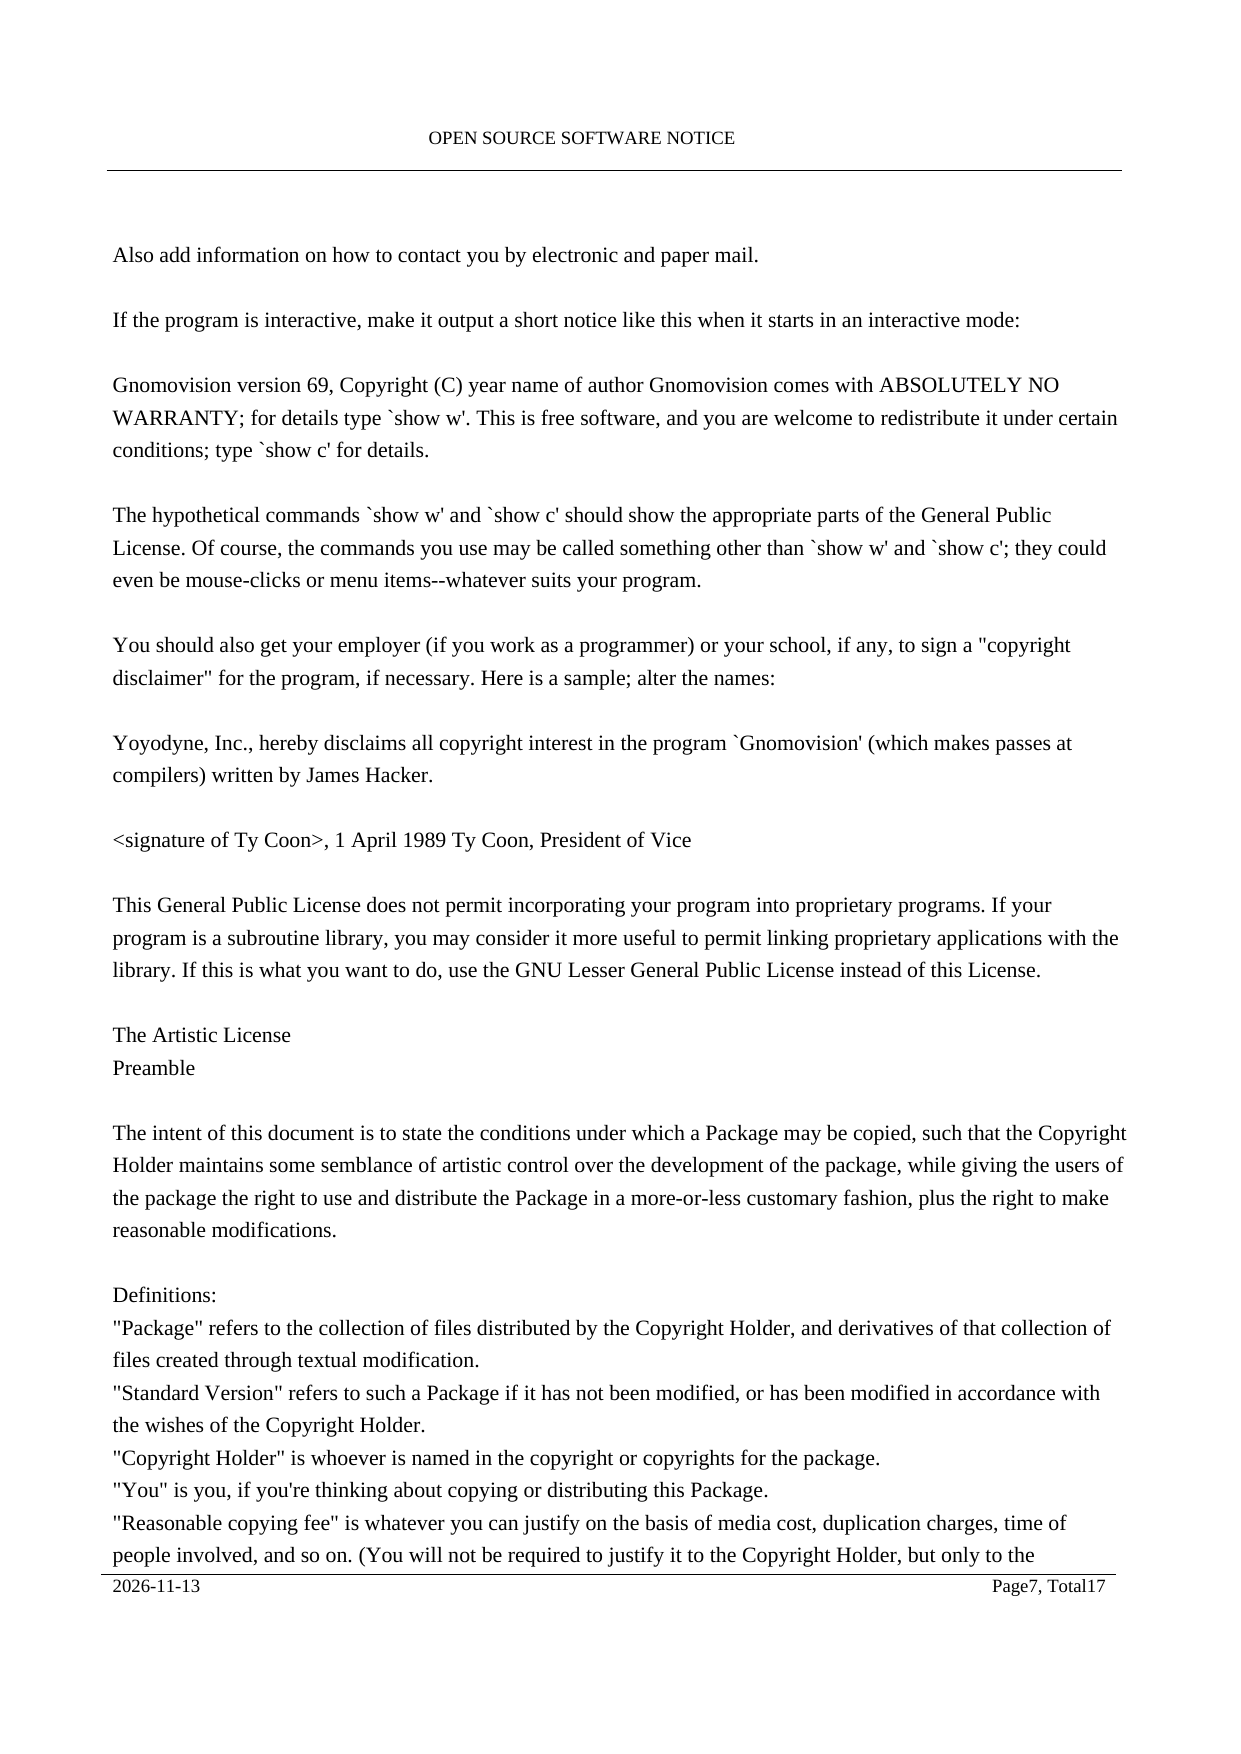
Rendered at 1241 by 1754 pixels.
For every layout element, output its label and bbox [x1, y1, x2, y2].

text [112, 206, 1128, 1571]
